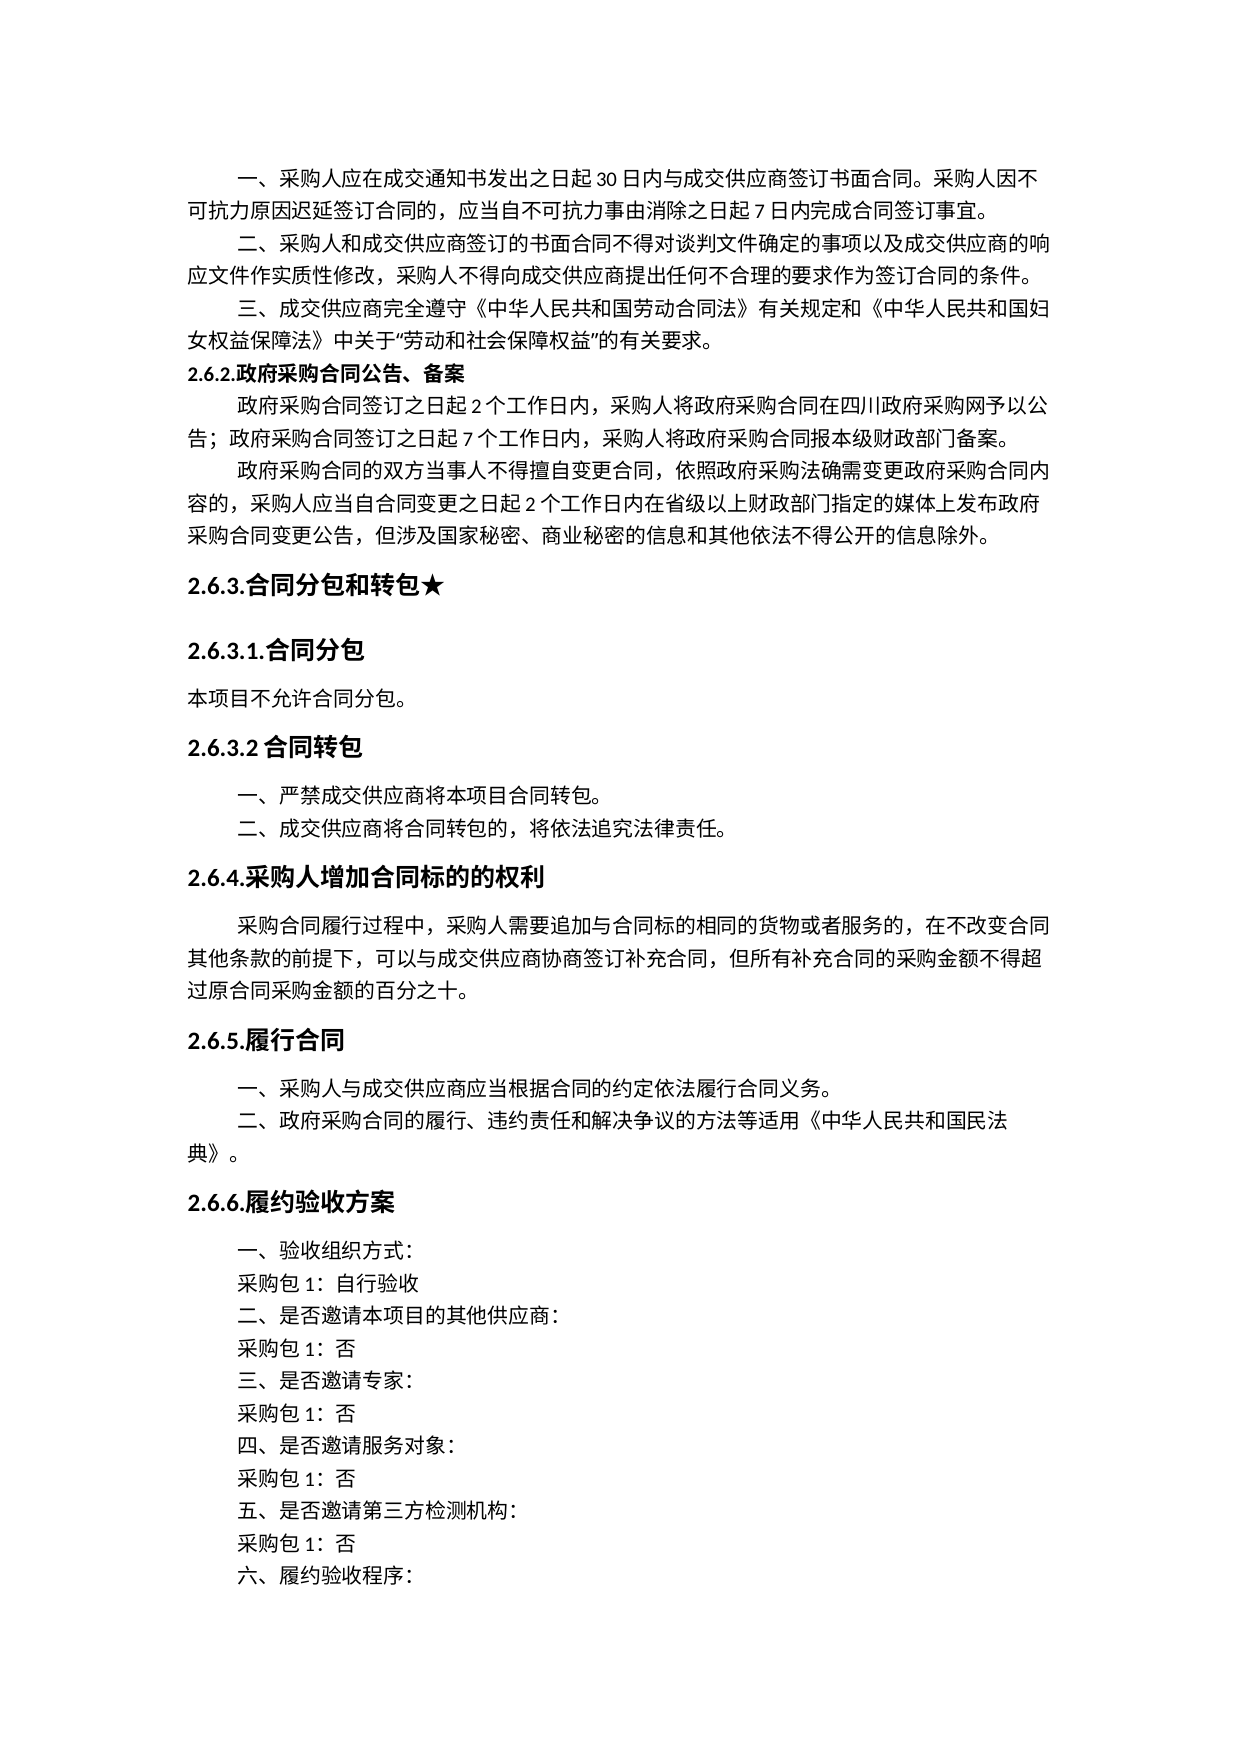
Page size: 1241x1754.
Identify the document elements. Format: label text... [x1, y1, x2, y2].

text 四、是否邀请服务对象： [187, 1429, 1053, 1462]
text 一、采购人应在成交通知书发出之日起30日内与成交供应商签订书面合同。采购人因不可抗力原因迟延签订合同的，应当自不可抗力事由消除之日起7日内完成合同签订事宜。 [187, 162, 1053, 227]
text 政府采购合同签订之日起2个工作日内，采购人将政府采购合同在四川政府采购网予以公告；政府采购合同签订之日起7个工作日内，采购人将政府采购合同报本级财政部门备案。 [187, 389, 1053, 454]
text 采购包1：自行验收 [187, 1267, 1053, 1299]
text 2.6.3.1.合同分包 [187, 617, 1053, 682]
text 三、成交供应商完全遵守《中华人民共和国劳动合同法》有关规定和《中华人民共和国妇女权益保障法》中关于“劳动和社会保障权益”的有关要求。 [187, 292, 1053, 357]
text 采购包1：否 [187, 1332, 1053, 1364]
text 一、严禁成交供应商将本项目合同转包。 [187, 779, 1053, 812]
text 2.6.3.合同分包和转包★ [187, 552, 1053, 617]
text 采购包1：否 [187, 1527, 1053, 1559]
text 二、政府采购合同的履行、违约责任和解决争议的方法等适用《中华人民共和国民法典》。 [187, 1104, 1053, 1169]
text 采购包1：否 [187, 1462, 1053, 1494]
text 本项目不允许合同分包。 [187, 682, 1053, 714]
text 2.6.2.政府采购合同公告、备案 [187, 357, 1053, 389]
text 2.6.3.2合同转包 [187, 714, 1053, 779]
text 2.6.6.履约验收方案 [187, 1169, 1053, 1234]
text 二、采购人和成交供应商签订的书面合同不得对谈判文件确定的事项以及成交供应商的响应文件作实质性修改，采购人不得向成交供应商提出任何不合理的要求作为签订合同的条件。 [187, 227, 1053, 292]
text 采购包1：否 [187, 1397, 1053, 1429]
text 采购合同履行过程中，采购人需要追加与合同标的相同的货物或者服务的，在不改变合同其他条款的前提下，可以与成交供应商协商签订补充合同，但所有补充合同的采购金额不得超过原合同采购金额的百分之十。 [187, 909, 1053, 1007]
text 六、履约验收程序： [187, 1559, 1053, 1592]
text 三、是否邀请专家： [187, 1364, 1053, 1397]
text 政府采购合同的双方当事人不得擅自变更合同，依照政府采购法确需变更政府采购合同内容的，采购人应当自合同变更之日起2个工作日内在省级以上财政部门指定的媒体上发布政府采购合同变更公告，但涉及国家秘密、商业秘密的信息和其他依法不得公开的信息除外。 [187, 454, 1053, 552]
text 一、采购人与成交供应商应当根据合同的约定依法履行合同义务。 [187, 1072, 1053, 1104]
text 2.6.4.采购人增加合同标的的权利 [187, 844, 1053, 909]
text 五、是否邀请第三方检测机构： [187, 1494, 1053, 1527]
text 一、验收组织方式： [187, 1234, 1053, 1267]
text 2.6.5.履行合同 [187, 1007, 1053, 1072]
text 二、成交供应商将合同转包的，将依法追究法律责任。 [187, 812, 1053, 844]
text 二、是否邀请本项目的其他供应商： [187, 1299, 1053, 1332]
